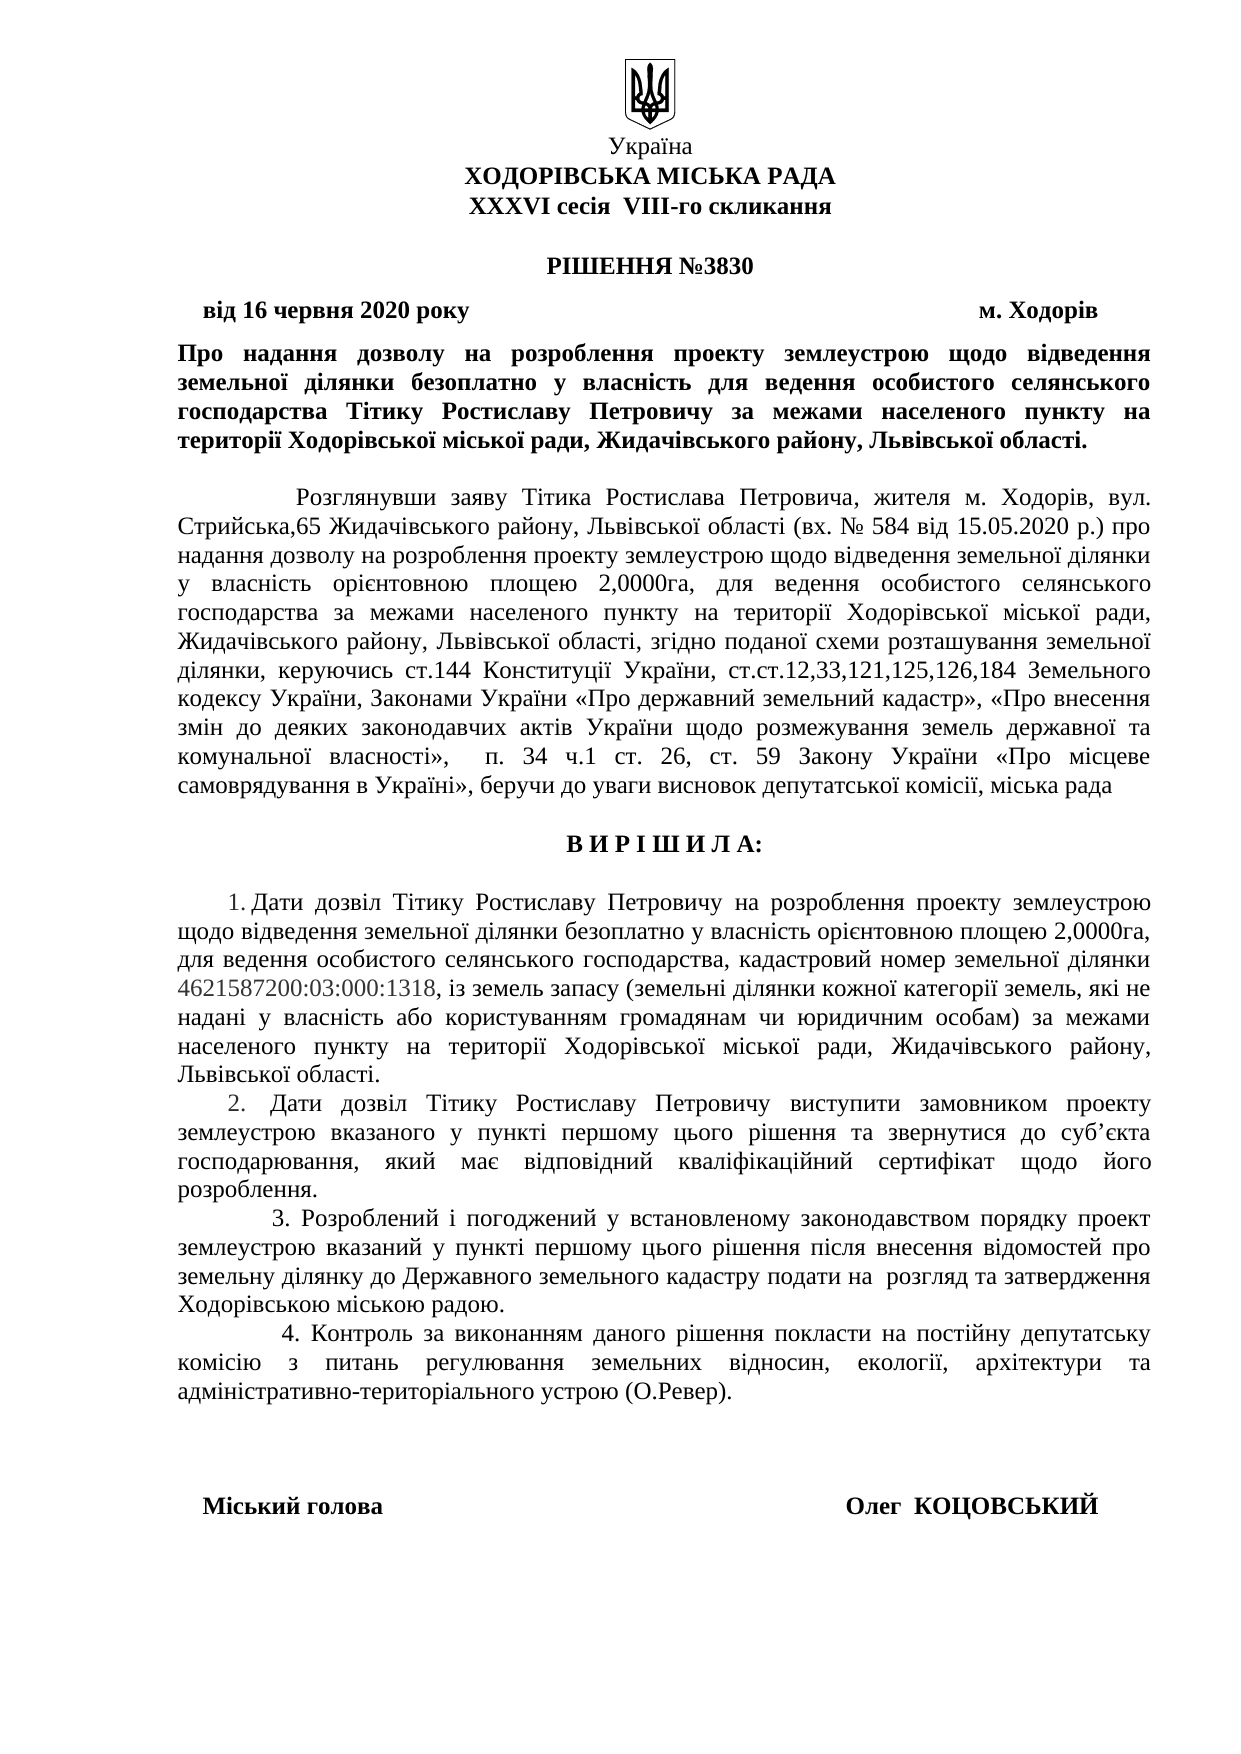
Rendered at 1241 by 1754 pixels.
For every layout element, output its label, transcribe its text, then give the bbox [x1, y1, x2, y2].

text Розглянувши заяву Тітика Ростислава Петровича, жителя м. Ходорів, вул. Стрийська,65 Жидачівського району, Львівської області (вх. № 584 від 15.05.2020 р.) про надання дозволу на розроблення проекту землеустрою щодо відведення земельної ділянки у власність орієнтовною площею 2,0000га, для ведення особистого селянського господарства за межами населеного пункту на території Ходорівської міської ради, Жидачівського району, Львівської області, згідно поданої схеми розташування земельної ділянки, керуючись ст.144 Конституції України, ст.ст.12,33,121,125,126,184 Земельного кодексу України, Законами України «Про державний земельний кадастр», «Про внесення змін до деяких законодавчих актів України щодо розмежування земель державної та комунальної власності», п. 34 ч.1 ст. 26, ст. 59 Закону України «Про місцеве самоврядування в Україні», беручи до уваги висновок депутатської комісії, міська рада [177, 482, 1152, 798]
text 3. Розроблений і погоджений у встановленому законодавством порядку проект землеустрою вказаний у пункті першому цього рішення після внесення відомостей про земельну ділянку до Державного земельного кадастру подати на розгляд та затвердження Ходорівською міською радою. [177, 1203, 1152, 1318]
text Про надання дозволу на розроблення проекту землеустрою щодо відведення земельної ділянки безоплатно у власність для ведення особистого селянського господарства Тітику Ростиславу Петровичу за межами населеного пункту на території Ходорівської міської ради, Жидачівського району, Львівської області. [177, 338, 1152, 453]
table_header Україна ХОДОРІВСЬКА МІСЬКА РАДА ХХХVІ сесія VІІІ-го скликання [148, 59, 1152, 251]
table_cell РІШЕННЯ №3830 [148, 251, 1152, 295]
text В И Р І Ш И Л А: [177, 829, 1152, 858]
list Дати дозвіл Тітику Ростиславу Петровичу виступити замовником проекту землеустрою вказаного у пункті першому цього рішення та звернутися до суб’єкта господарювання, який має відповідний кваліфікаційний сертифікат щодо його розроблення. [177, 1088, 1152, 1203]
list Дати дозвіл Тітику Ростиславу Петровичу на розроблення проекту землеустрою щодо відведення земельної ділянки безоплатно у власність орієнтовною площею 2,0000га, для ведення особистого селянського господарства, кадастровий номер земельної ділянки 4621587200:03:000:1318, із земель запасу (земельні ділянки кожної категорії земель, які не надані у власність або користуванням громадянам чи юридичним особам) за межами населеного пункту на території Ходорівської міської ради, Жидачівського району, Львівської області. [177, 887, 1152, 1088]
table_cell від 16 червня 2020 року [148, 295, 635, 338]
text Міський голова Олег КОЦОВСЬКИЙ [177, 1491, 1152, 1519]
text 4. Контроль за виконанням даного рішення покласти на постійну депутатську комісію з питань регулювання земельних відносин, екології, архітектури та адміністративно-територіального устрою (О.Ревер). [177, 1318, 1152, 1404]
table_cell м. Ходорів [635, 295, 1152, 338]
